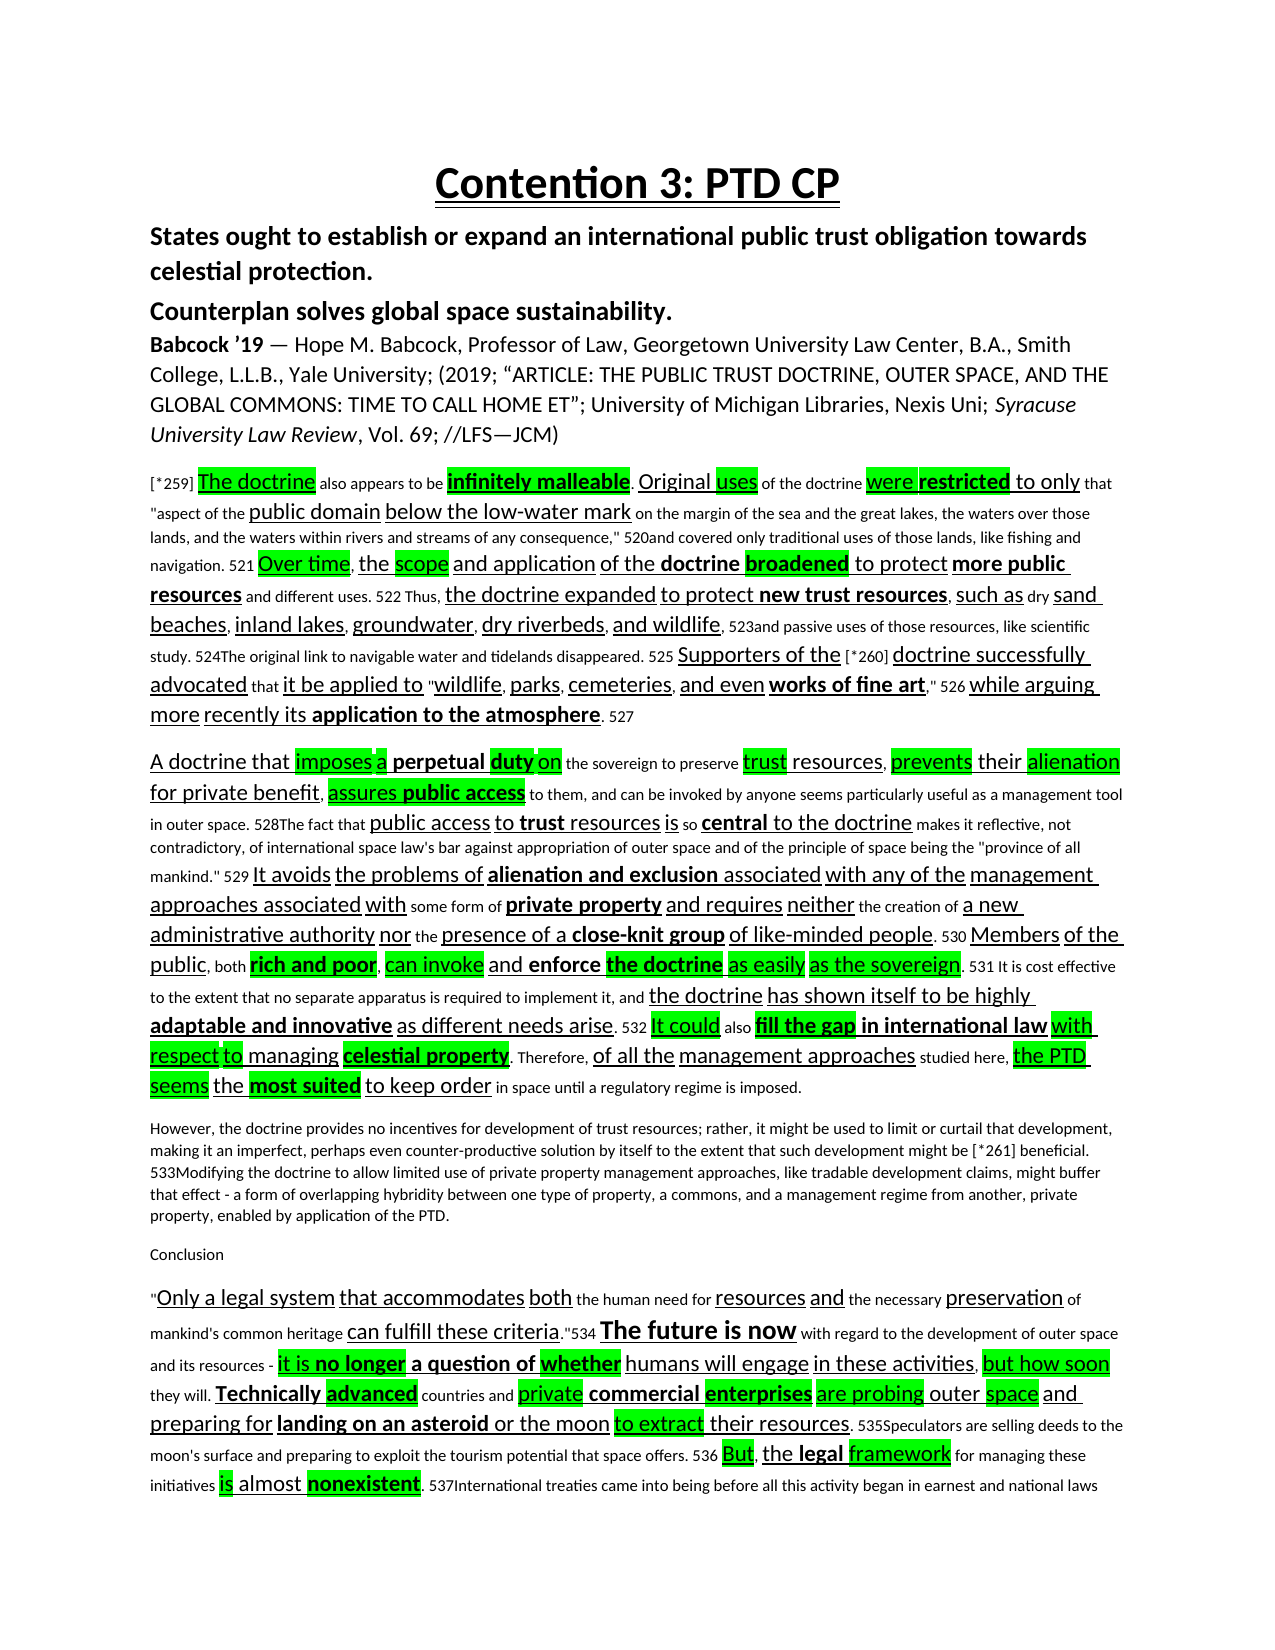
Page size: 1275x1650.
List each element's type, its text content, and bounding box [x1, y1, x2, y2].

text However, the doctrine provides no incentives for development of trust resources; rather, it might be used to limit or curtail that development, making it an imperfect, perhaps even counter-productive solution by itself to the extent that such development might be [*261] beneficial. 533Modifying the doctrine to allow limited use of private property management approaches, like tradable development claims, might buffer that effect - a form of overlapping hybridity between one type of property, a commons, and a management regime from another, private property, enabled by application of the PTD. [150, 1118, 1125, 1226]
subtitle Contention 3: PTD CP [150, 154, 1125, 210]
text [150, 1283, 1125, 1497]
text Conclusion [150, 1244, 1125, 1264]
subtitle Counterplan solves global space sustainability. [150, 294, 1125, 327]
subtitle States ought to establish or expand an international public trust obligation towards celestial protection. [150, 219, 1125, 287]
text A doctrine that imposes a perpetual duty on the sovereign to preserve trust resources, prevents their alienation for private benefit, assures public access to them, and can be invoked by anyone seems particularly useful as a management tool in outer space. 528The fact that public access to trust resources is so central to the doctrine makes it reflective, not contradictory, of international space law's bar against appropriation of outer space and of the principle of space being the "province of all mankind." 529 It avoids the problems of alienation and exclusion associated with any of the management approaches associated with some form of private property and requires neither the creation of a new administrative authority nor the presence of a close-knit group of like-minded people. 530 Members of the public, both rich and poor, can invoke and enforce the doctrine as easily as the sovereign. 531 It is cost effective to the extent that no separate apparatus is required to implement it, and the doctrine has shown itself to be highly adaptable and innovative as different needs arise. 532 It could also fill the gap in international law with respect to managing celestial property. Therefore, of all the management approaches studied here, the PTD seems the most suited to keep order in space until a regulatory regime is imposed. [150, 747, 1125, 1099]
text Babcock ’19 — Hope M. Babcock, Professor of Law, Georgetown University Law Center, B.A., Smith College, L.L.B., Yale University; (2019; “ARTICLE: THE PUBLIC TRUST DOCTRINE, OUTER SPACE, AND THE GLOBAL COMMONS: TIME TO CALL HOME ET”; University of Michigan Libraries, Nexis Uni; Syracuse University Law Review, Vol. 69; //LFS—JCM) [150, 330, 1125, 448]
text [*259] The doctrine also appears to be infinitely malleable. Original uses of the doctrine were restricted to only that "aspect of the public domain below the low-water mark on the margin of the sea and the great lakes, the waters over those lands, and the waters within rivers and streams of any consequence," 520and covered only traditional uses of those lands, like fishing and navigation. 521 Over time, the scope and application of the doctrine broadened to protect more public resources and different uses. 522 Thus, the doctrine expanded to protect new trust resources, such as dry sand beaches, inland lakes, groundwater, dry riverbeds, and wildlife, 523and passive uses of those resources, like scientific study. 524The original link to navigable water and tidelands disappeared. 525 Supporters of the [*260] doctrine successfully advocated that it be applied to "wildlife, parks, cemeteries, and even works of fine art," 526 while arguing more recently its application to the atmosphere. 527 [150, 467, 1125, 728]
